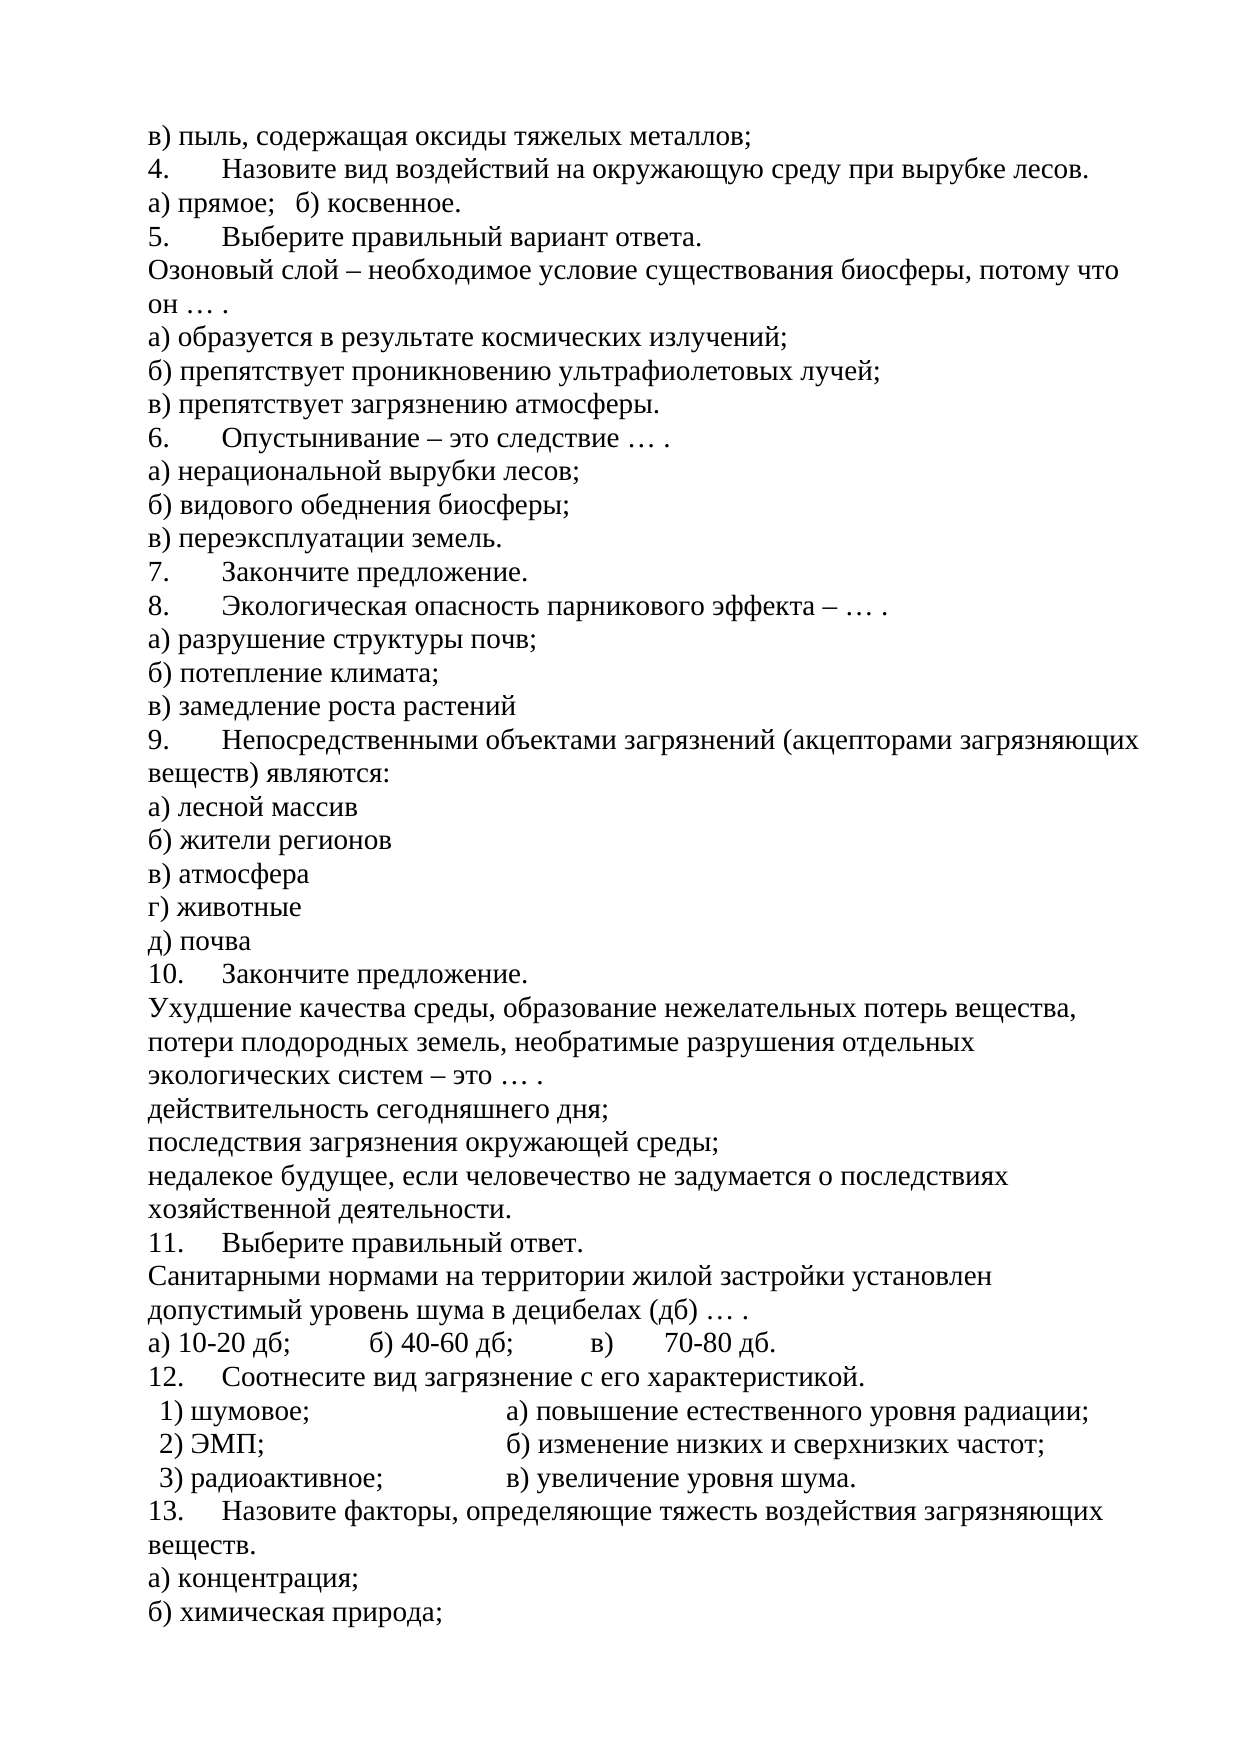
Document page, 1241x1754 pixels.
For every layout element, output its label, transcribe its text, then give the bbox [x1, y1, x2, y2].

table_header а) повышение естественного уровня радиации; [495, 1393, 1152, 1426]
list последствия загрязнения окружающей среды; [148, 1124, 1152, 1158]
list а) 10-20 дб; б) 40-60 дб; в) 70-80 дб. [148, 1326, 1152, 1359]
list Закончите предложение. [148, 957, 1152, 990]
list Выберите правильный ответ. [148, 1225, 1152, 1258]
list в) переэксплуатации земель. [148, 521, 1152, 554]
table_cell б) изменение низких и сверхнизких частот; [495, 1426, 1152, 1460]
list недалекое будущее, если человечество не задумается о последствиях хозяйственной деятельности. [148, 1158, 1152, 1225]
list действительность сегодняшнего дня; [148, 1091, 1152, 1124]
list Закончите предложение. [148, 554, 1152, 588]
list Ухудшение качества среды, образование нежелательных потерь вещества, потери плодородных земель, необратимые разрушения отдельных экологических систем – это … . [148, 990, 1152, 1091]
list а) прямое; б) косвенное. [148, 185, 1152, 219]
list б) химическая природа; [148, 1594, 1152, 1627]
list в) пыль, содержащая оксиды тяжелых металлов; [148, 118, 1152, 152]
list Озоновый слой – необходимое условие существования биосферы, потому что он … . [148, 252, 1152, 319]
list б) видового обеднения биосферы; [148, 487, 1152, 521]
list а) нерациональной вырубки лесов; [148, 453, 1152, 487]
list а) образуется в результате космических излучений; [148, 319, 1152, 353]
list Санитарными нормами на территории жилой застройки установлен допустимый уровень шума в децибелах (дб) … . [148, 1258, 1152, 1326]
table_cell 3) радиоактивное; [148, 1460, 494, 1493]
list а) концентрация; [148, 1560, 1152, 1594]
list Непосредственными объектами загрязнений (акцепторами загрязняющих веществ) являются: [148, 722, 1152, 789]
list Выберите правильный вариант ответа. [148, 219, 1152, 252]
list в) замедление роста растений [148, 688, 1152, 722]
list Экологическая опасность парникового эффекта – … . [148, 588, 1152, 621]
table_cell в) увеличение уровня шума. [495, 1460, 1152, 1493]
list а) лесной массив б) жители регионов в) атмосфера г) животные д) почва [148, 789, 1152, 957]
table_cell 2) ЭМП; [148, 1426, 494, 1460]
list а) разрушение структуры почв; [148, 621, 1152, 655]
list б) препятствует проникновению ультрафиолетовых лучей; [148, 353, 1152, 386]
list б) потепление климата; [148, 655, 1152, 688]
list Назовите вид воздействий на окружающую среду при вырубке лесов. [148, 152, 1152, 185]
list Соотнесите вид загрязнение с его характеристикой. [148, 1359, 1152, 1393]
list Опустынивание – это следствие … . [148, 420, 1152, 453]
list Назовите факторы, определяющие тяжесть воздействия загрязняющих веществ. [148, 1493, 1152, 1560]
table_header 1) шумовое; [148, 1393, 494, 1426]
list в) препятствует загрязнению атмосферы. [148, 386, 1152, 420]
